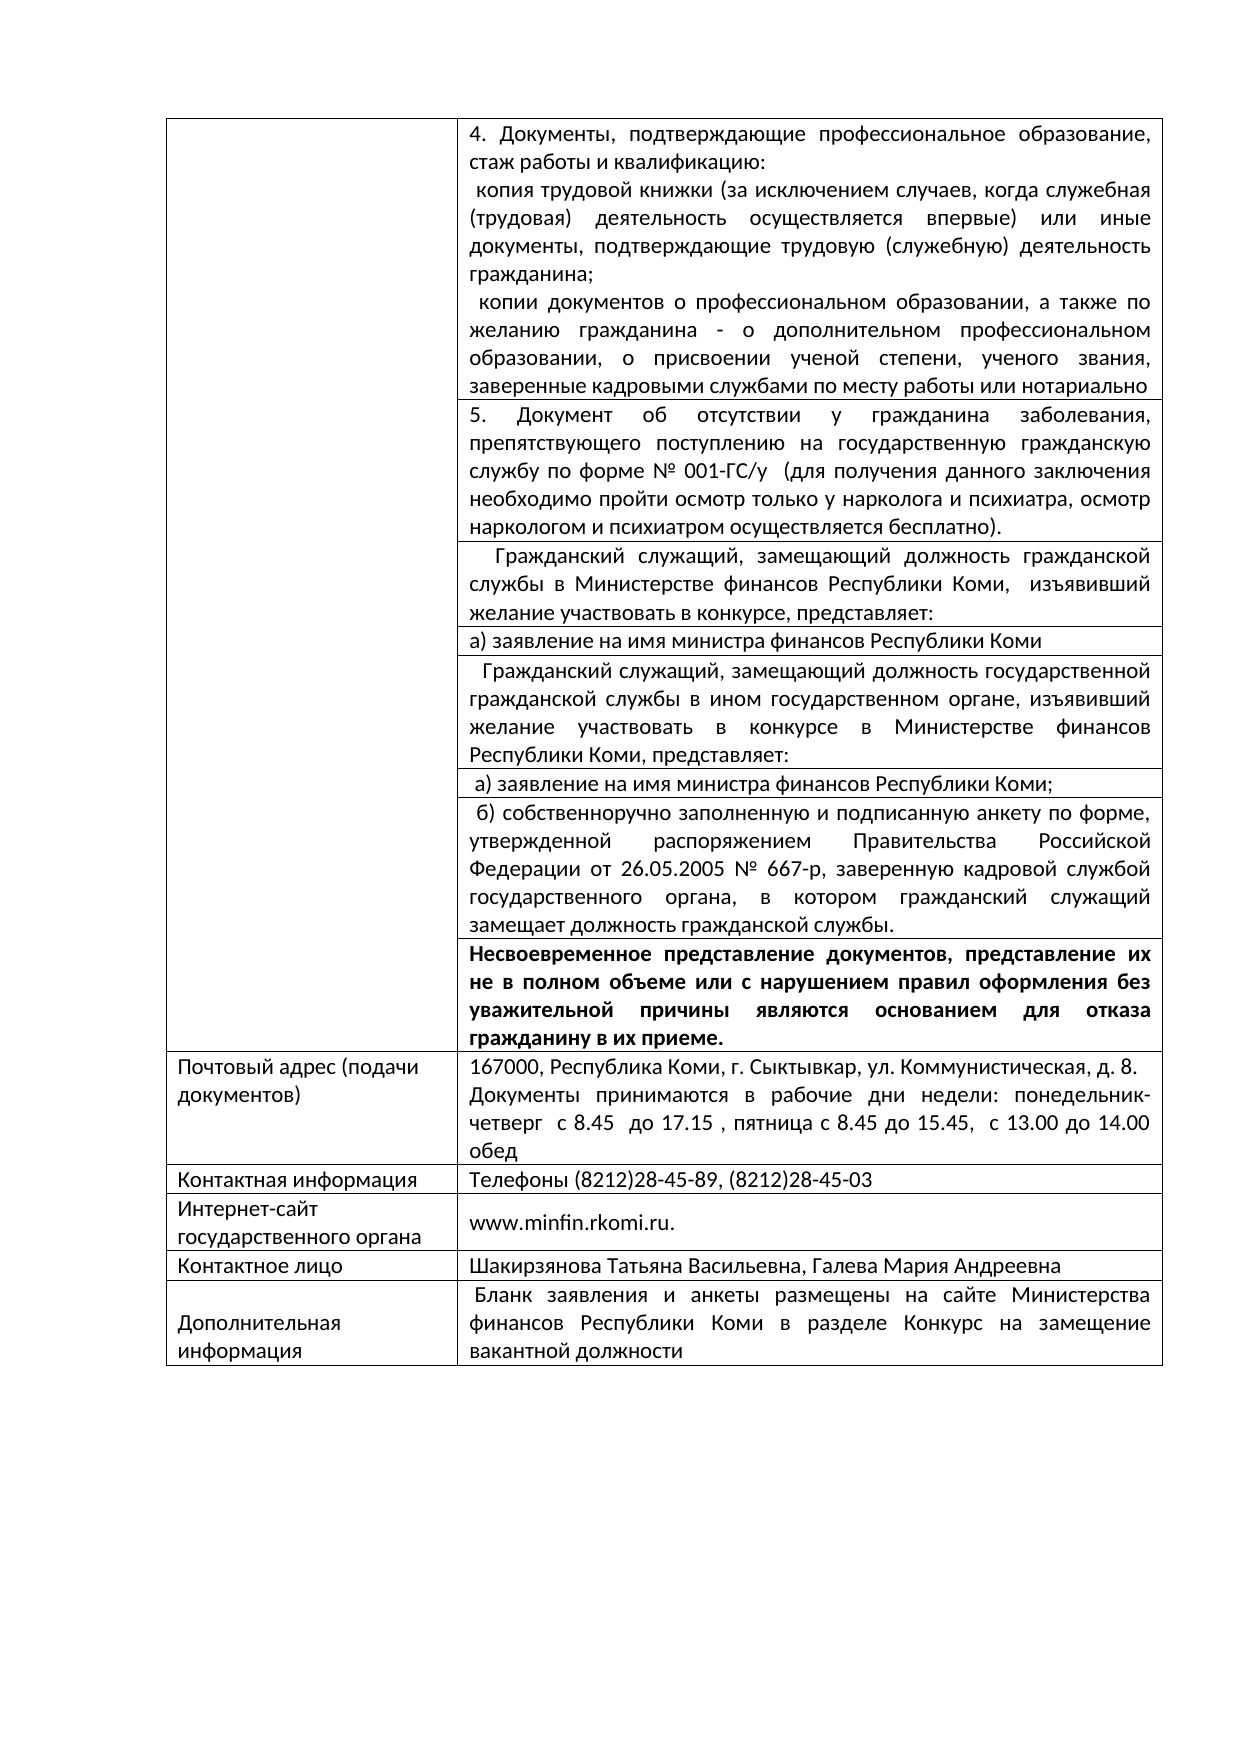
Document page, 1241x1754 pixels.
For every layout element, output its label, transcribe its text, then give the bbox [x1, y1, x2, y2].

table_cell Шакирзянова Татьяна Васильевна, Галева Мария Андреевна [458, 1251, 1162, 1279]
table_cell www.minfin.rkomi.ru. [458, 1194, 1162, 1250]
table_cell Несвоевременное представление документов, представление их не в полном объеме или с нарушением правил оформления без уважительной причины являются основанием для отказа гражданину в их приеме. [458, 939, 1162, 1051]
table_cell 5. Документ об отсутствии у гражданина заболевания, препятствующего поступлению на государственную гражданскую службу по форме № 001-ГС/у (для получения данного заключения необходимо пройти осмотр только у нарколога и психиатра, осмотр наркологом и психиатром осуществляется бесплатно). [458, 400, 1162, 541]
table_cell а) заявление на имя министра финансов Республики Коми; [458, 769, 1162, 797]
table_cell Бланк заявления и анкеты размещены на сайте Министерства финансов Республики Коми в разделе Конкурс на замещение вакантной должности [458, 1281, 1162, 1364]
table_cell б) собственноручно заполненную и подписанную анкету по форме, утвержденной распоряжением Правительства Российской Федерации от 26.05.2005 № 667-р, заверенную кадровой службой государственного органа, в котором гражданский служащий замещает должность гражданской службы. [458, 798, 1162, 938]
table_cell Почтовый адрес (подачи документов) [167, 1052, 457, 1164]
table_cell а) заявление на имя министра финансов Республики Коми [458, 627, 1162, 655]
table_cell Дополнительная информация [167, 1281, 457, 1364]
table_cell Контактная информация [167, 1165, 457, 1193]
table_cell Интернет-сайт государственного органа [167, 1194, 457, 1250]
table_cell Гражданский служащий, замещающий должность государственной гражданской службы в ином государственном органе, изъявивший желание участвовать в конкурсе в Министерстве финансов Республики Коми, представляет: [458, 656, 1162, 768]
table_cell 167000, Республика Коми, г. Сыктывкар, ул. Коммунистическая, д. 8. Документы принимаются в рабочие дни недели: понедельник-четверг с 8.45 до 17.15 , пятница с 8.45 до 15.45, с 13.00 до 14.00 обед [458, 1052, 1162, 1164]
table_cell Телефоны (8212)28-45-89, (8212)28-45-03 [458, 1165, 1162, 1193]
table_cell Гражданский служащий, замещающий должность гражданской службы в Министерстве финансов Республики Коми, изъявивший желание участвовать в конкурсе, представляет: [458, 542, 1162, 626]
table_cell 4. Документы, подтверждающие профессиональное образование, стаж работы и квалификацию: копия трудовой книжки (за исключением случаев, когда служебная (трудовая) деятельность осуществляется впервые) или иные документы, подтверждающие трудовую (служебную) деятельность гражданина; копии документов о профессиональном образовании, а также по желанию гражданина - о дополнительном профессиональном образовании, о присвоении ученой степени, ученого звания, заверенные кадровыми службами по месту работы или нотариально [458, 119, 1162, 399]
table_cell Контактное лицо [167, 1251, 457, 1279]
